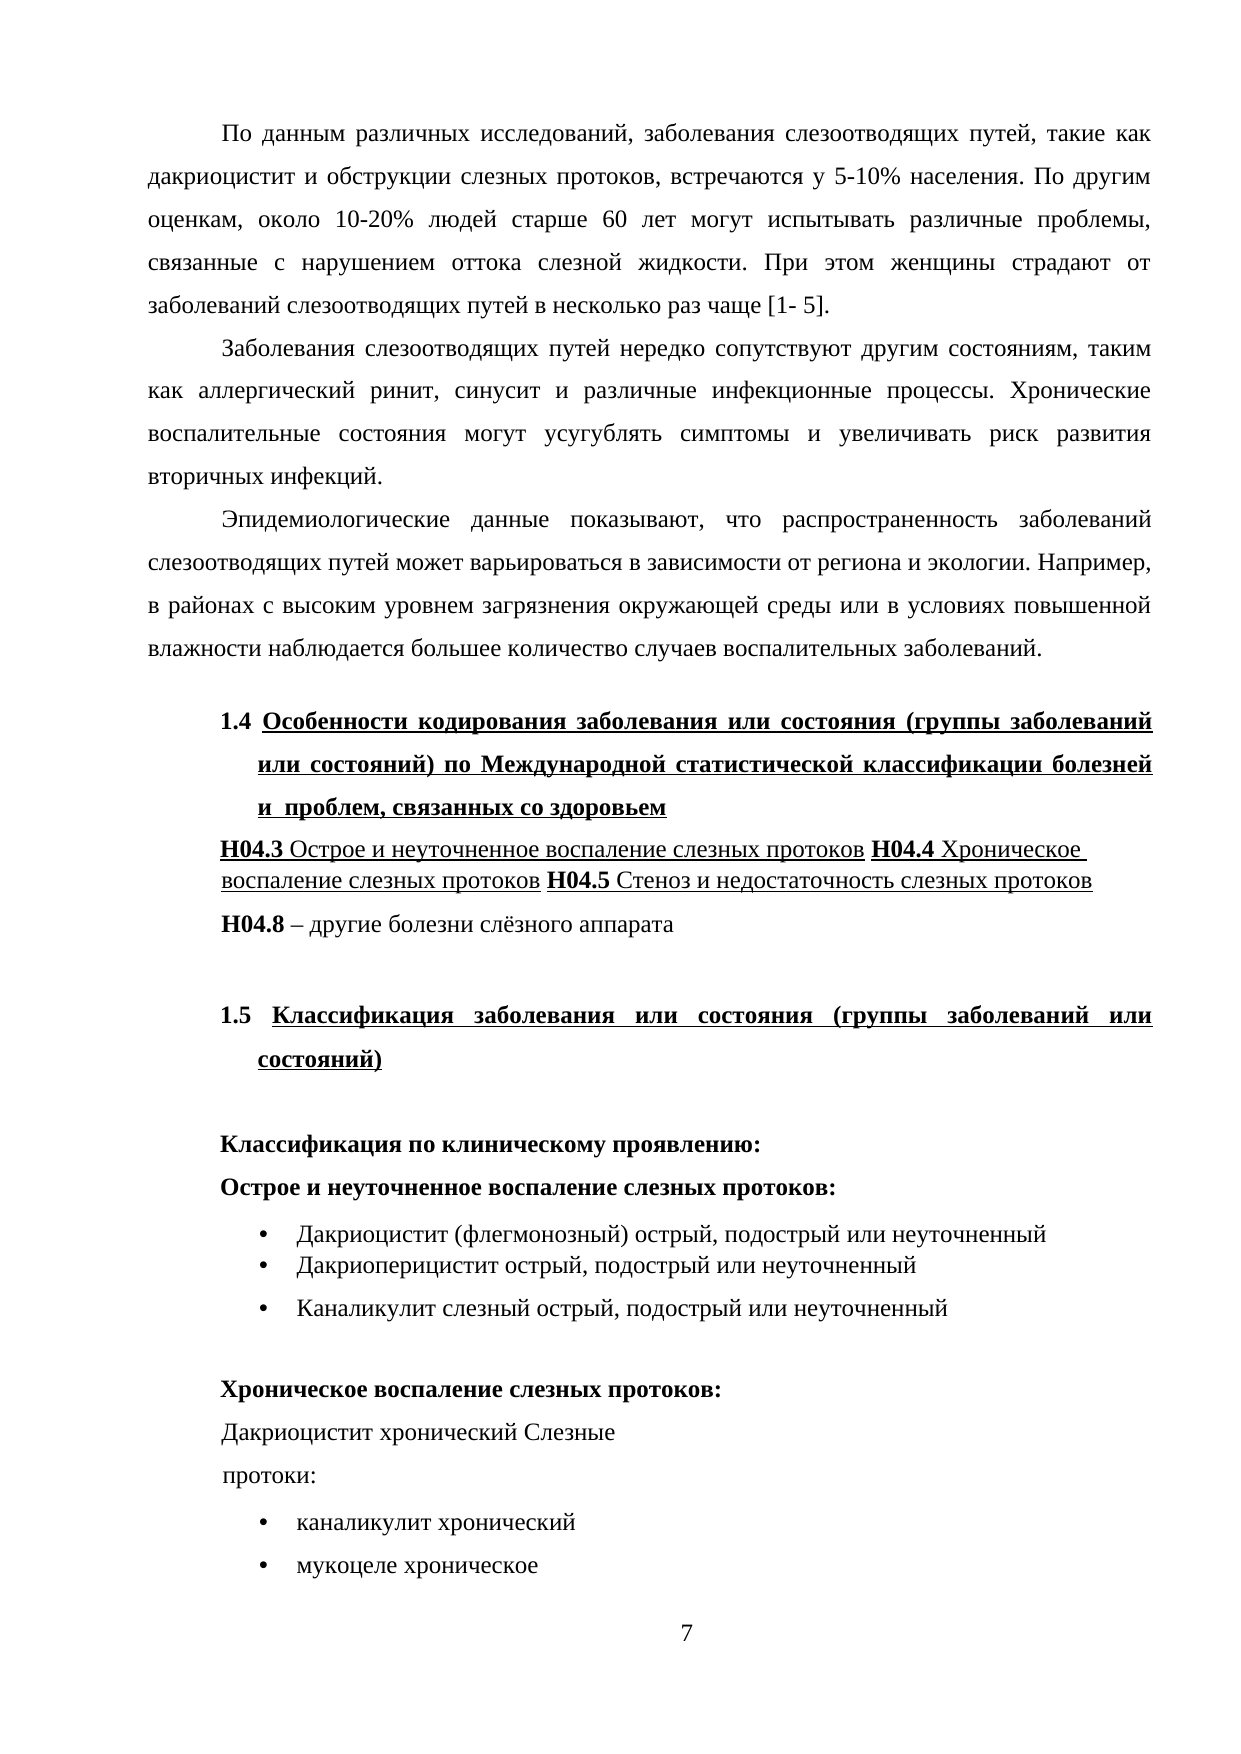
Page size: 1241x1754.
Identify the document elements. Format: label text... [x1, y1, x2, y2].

text Дакриоцистит хронический Слезные протоки: [221, 1417, 615, 1489]
list каналикулит хронический [259, 1507, 1152, 1536]
subtitle H04.3 Острое и неуточненное воспаление слезных протоков H04.4 Хроническое воспаление слезных протоков H04.5 Стеноз и недостаточность слезных протоков [220, 834, 1152, 894]
text 1.4 Особенности кодирования заболевания или состояния (группы заболеваний или состояний) по Международной статистической классификации болезней и проблем, связанных со здоровьем [220, 706, 1152, 821]
list Каналикулит слезный острый, подострый или неуточненный [259, 1293, 1152, 1322]
text Хроническое воспаление слезных протоков: [220, 1374, 1152, 1403]
subtitle 1.5 Классификация заболевания или состояния (группы заболеваний или состояний) [220, 1001, 1152, 1072]
list мукоцеле хроническое [259, 1550, 1152, 1579]
text По данным различных исследований, заболевания слезоотводящих путей, такие как дакриоцистит и обструкции слезных протоков, встречаются у 5-10% населения. По другим оценкам, около 10-20% людей старше 60 лет могут испытывать различные проблемы, связанные с нарушением оттока слезной жидкости. При этом женщины страдают от заболеваний слезоотводящих путей в несколько раз чаще [1- 5]. [148, 118, 1152, 318]
text Заболевания слезоотводящих путей нередко сопутствуют другим состояниям, таким как аллергический ринит, синусит и различные инфекционные процессы. Хронические воспалительные состояния могут усугублять симптомы и увеличивать риск развития вторичных инфекций. [148, 333, 1152, 490]
text H04.8 – другие болезни слёзного аппарата [221, 909, 1152, 938]
text Острое и неуточненное воспаление слезных протоков: [220, 1172, 1152, 1201]
list Дакриоперицистит острый, подострый или неуточненный [259, 1250, 1152, 1279]
list Дакриоцистит (флегмонозный) острый, подострый или неуточненный [259, 1219, 1152, 1248]
text Классификация по клиническому проявлению: [220, 1129, 1152, 1158]
text Эпидемиологические данные показывают, что распространенность заболеваний слезоотводящих путей может варьироваться в зависимости от региона и экологии. Например, в районах с высоким уровнем загрязнения окружающей среды или в условиях повышенной влажности наблюдается большее количество случаев воспалительных заболеваний. [148, 504, 1152, 662]
